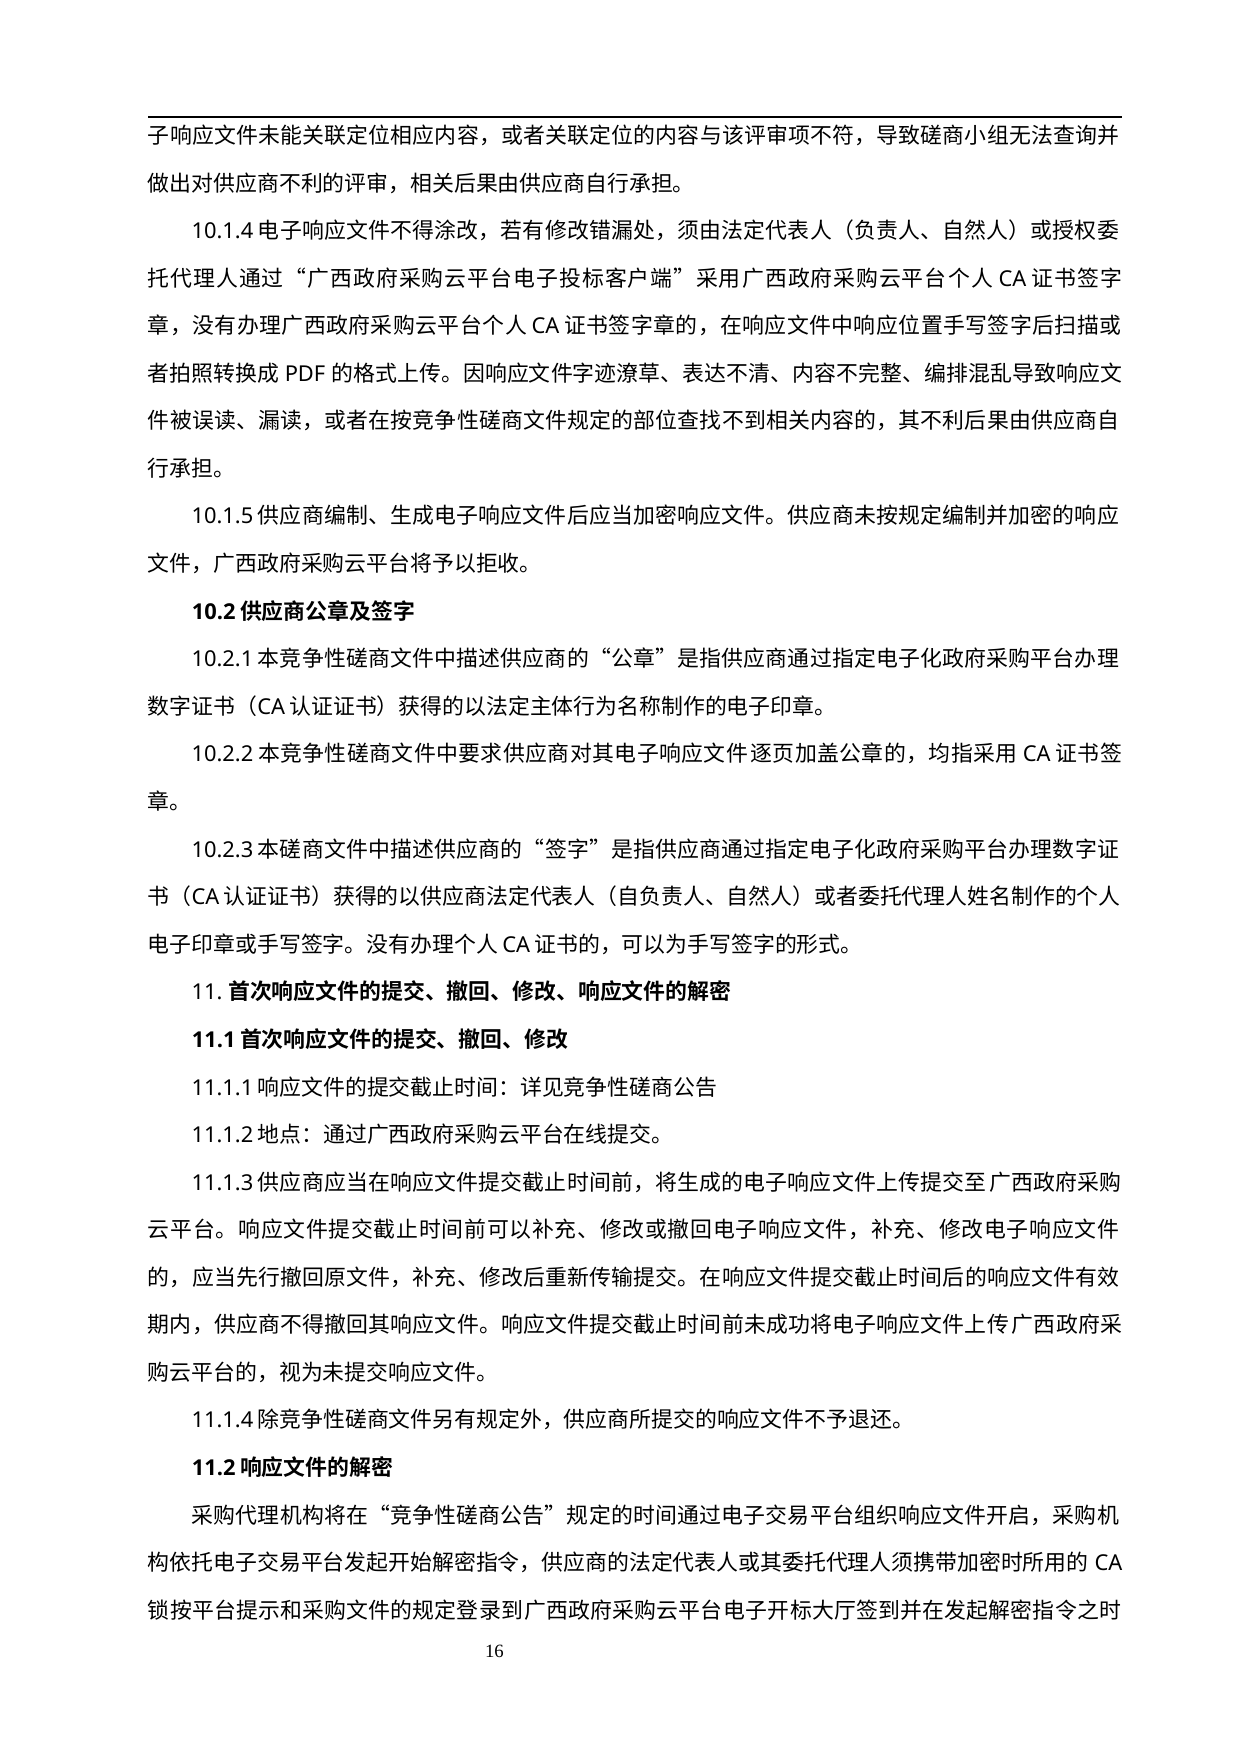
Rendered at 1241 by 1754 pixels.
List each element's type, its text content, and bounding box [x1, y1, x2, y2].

text 11.1首次响应文件的提交、撤回、修改 [148, 1022, 1122, 1054]
text 11. 首次响应文件的提交、撤回、修改、响应文件的解密 [148, 974, 1122, 1006]
text 10.1.4电子响应文件不得涂改，若有修改错漏处，须由法定代表人（负责人、自然人）或授权委托代理人通过“广西政府采购云平台电子投标客户端”采用广西政府采购云平台个人CA证书签字章，没有办理广西政府采购云平台个人CA证书签字章的，在响应文件中响应位置手写签字后扫描或者拍照转换成 PDF 的格式上传。因响应文件字迹潦草、表达不清、内容不完整、编排混乱导致响应文件被误读、漏读，或者在按竞争性磋商文件规定的部位查找不到相关内容的，其不利后果由供应商自行承担。 [148, 213, 1122, 483]
text 11.1.4除竞争性磋商文件另有规定外，供应商所提交的响应文件不予退还。 [148, 1402, 1122, 1434]
text 10.2供应商公章及签字 [148, 594, 1122, 625]
text 10.2.3本磋商文件中描述供应商的“签字”是指供应商通过指定电子化政府采购平台办理数字证书（CA认证证书）获得的以供应商法定代表人（自负责人、自然人）或者委托代理人姓名制作的个人电子印章或手写签字。没有办理个人CA证书的，可以为手写签字的形式。 [148, 832, 1122, 958]
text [148, 1498, 1122, 1624]
text 10.2.2本竞争性磋商文件中要求供应商对其电子响应文件逐页加盖公章的，均指采用CA证书签章。 [148, 736, 1122, 816]
text 10.2.1本竞争性磋商文件中描述供应商的“公章”是指供应商通过指定电子化政府采购平台办理数字证书（CA认证证书）获得的以法定主体行为名称制作的电子印章。 [148, 641, 1122, 721]
text 11.2响应文件的解密 [148, 1450, 1122, 1482]
text 11.1.3供应商应当在响应文件提交截止时间前，将生成的电子响应文件上传提交至广西政府采购云平台。响应文件提交截止时间前可以补充、修改或撤回电子响应文件，补充、修改电子响应文件的，应当先行撤回原文件，补充、修改后重新传输提交。在响应文件提交截止时间后的响应文件有效期内，供应商不得撤回其响应文件。响应文件提交截止时间前未成功将电子响应文件上传广西政府采购云平台的，视为未提交响应文件。 [148, 1165, 1122, 1387]
text 10.1.5供应商编制、生成电子响应文件后应当加密响应文件。供应商未按规定编制并加密的响应文件，广西政府采购云平台将予以拒收。 [148, 498, 1122, 578]
text 11.1.1响应文件的提交截止时间：详见竞争性磋商公告 [148, 1069, 1122, 1101]
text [148, 118, 1122, 197]
text 11.1.2地点：通过广西政府采购云平台在线提交。 [148, 1117, 1122, 1149]
